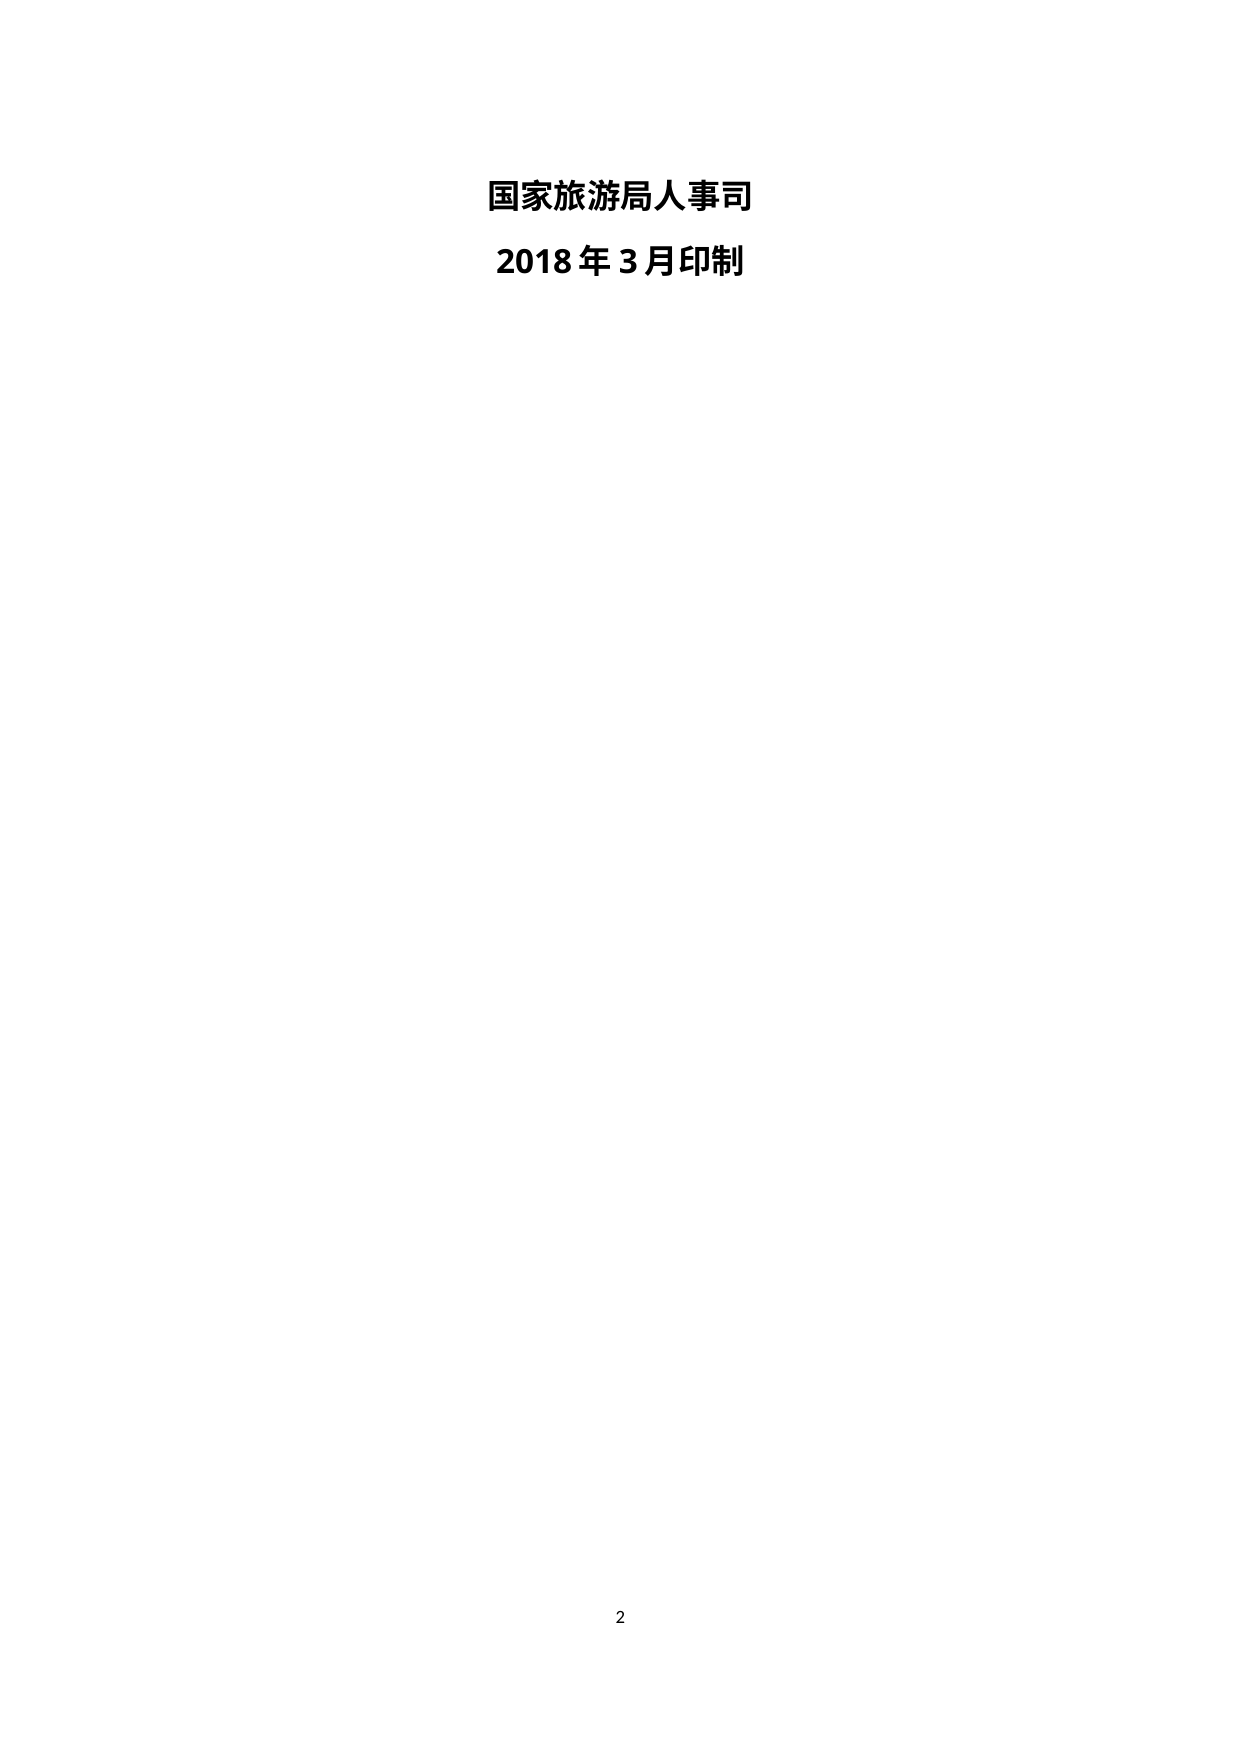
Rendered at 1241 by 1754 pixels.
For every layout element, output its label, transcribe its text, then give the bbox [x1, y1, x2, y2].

text 国家旅游局人事司 [187, 162, 1053, 227]
text 2018年3月印制 [187, 227, 1053, 292]
